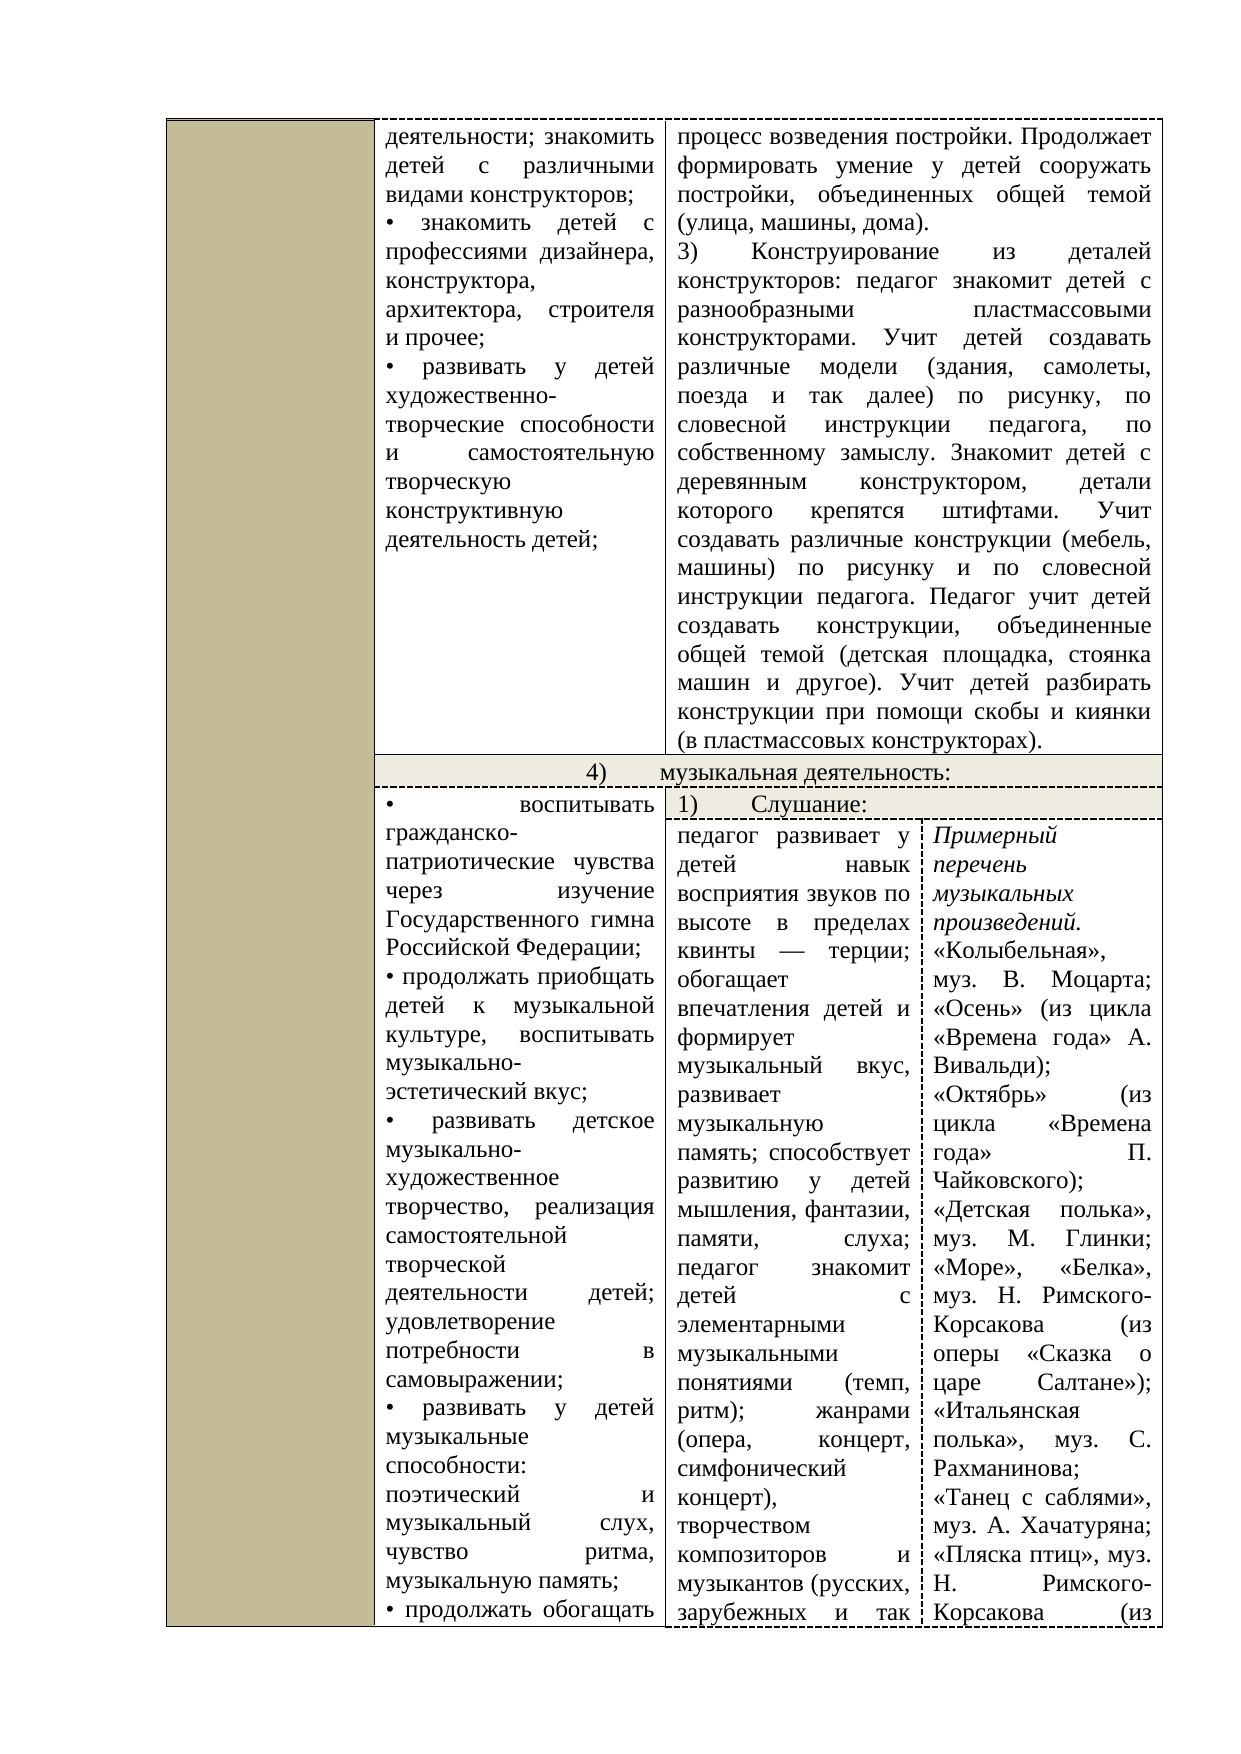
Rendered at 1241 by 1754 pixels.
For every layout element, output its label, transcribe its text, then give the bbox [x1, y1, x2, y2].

table_cell 1) Слушание: [666, 786, 1162, 817]
table_cell • воспитывать гражданско-патриотические чувства через изучение Государственного гимна Российской Федерации; • продолжать приобщать детей к музыкальной культуре, воспитывать музыкально-эстетический вкус; • развивать детское музыкально-художественное творчество, реализация самостоятельной творческой деятельности детей; удовлетворение потребности в самовыражении; • развивать у детей музыкальные способности: поэтический и музыкальный слух, чувство ритма, музыкальную память; • продолжать обогащать музыкальные впечатления детей, вызывать яркий эмоциональный отклик при восприятии музыки разного характера; • формирование у детей основы художественно-эстетического восприятия мира, становление эстетического и эмоционально-нравственного отношения к отражению окружающей действительности в музыке; • совершенствовать у детей звуковысотный, ритмический, тембровый и динамический слух; способствовать дальнейшему формированию певческого голоса; • развивать у детей навык движения под музыку; • обучать детей игре на детских музыкальных инструментах; • знакомить детей с элементарными музыкальными понятиями; • формировать у детей умение использовать полученные знания и навыки в быту и на досуге; [374, 786, 665, 1626]
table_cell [666, 818, 922, 1626]
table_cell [375, 118, 666, 754]
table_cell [922, 818, 1162, 1626]
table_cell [666, 118, 1162, 754]
table_cell 4) музыкальная деятельность: [375, 755, 1162, 786]
